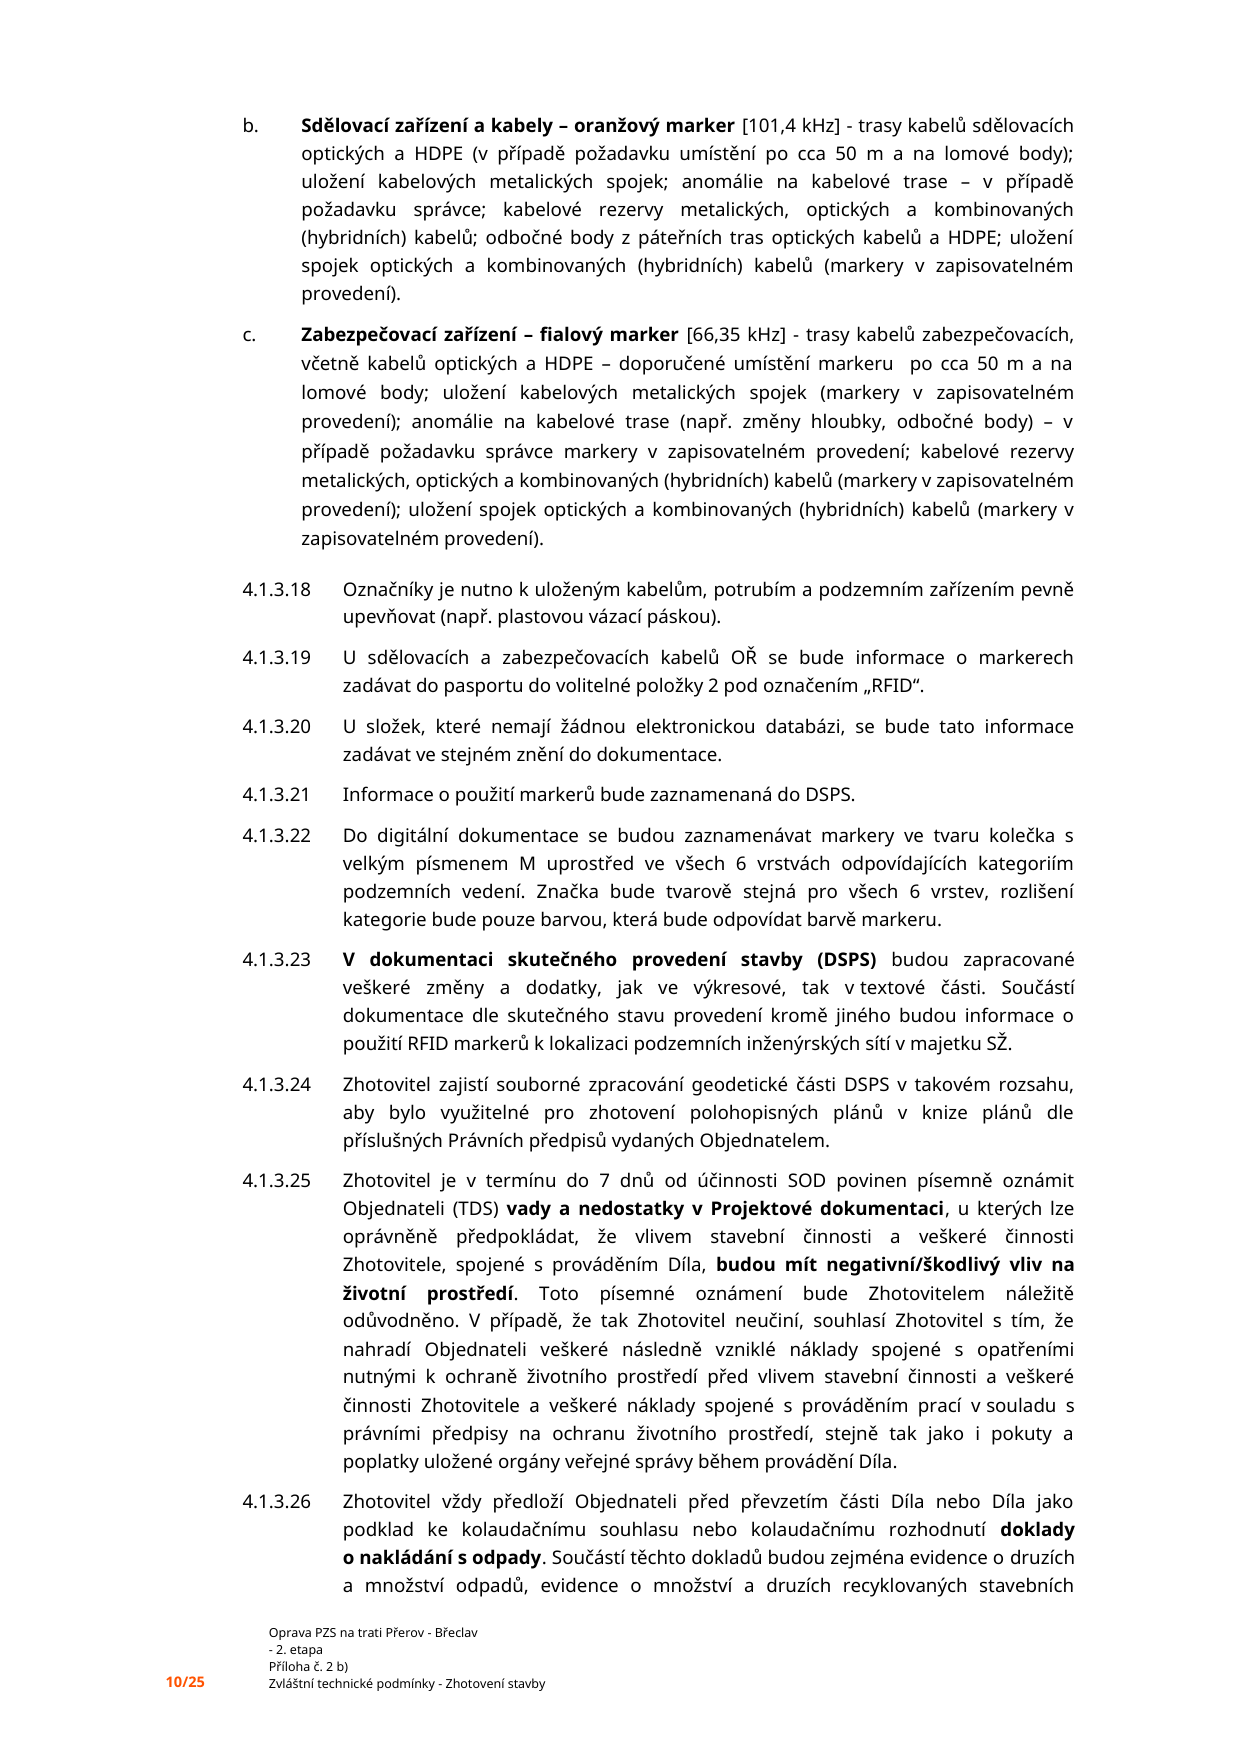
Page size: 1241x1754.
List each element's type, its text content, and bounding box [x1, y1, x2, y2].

text V dokumentaci skutečného provedení stavby (DSPS) budou zapracované veškeré změny a dodatky, jak ve výkresové, tak v textové části. Součástí dokumentace dle skutečného stavu provedení kromě jiného budou informace o použití RFID markerů k lokalizaci podzemních inženýrských sítí v majetku SŽ. [242, 947, 1075, 1056]
list Sdělovací zařízení a kabely – oranžový marker [101,4 kHz] - trasy kabelů sdělovacích optických a HDPE (v případě požadavku umístění po cca 50 m a na lomové body); uložení kabelových metalických spojek; anomálie na kabelové trase – v případě požadavku správce; kabelové rezervy metalických, optických a kombinovaných (hybridních) kabelů; odbočné body z páteřních tras optických kabelů a HDPE; uložení spojek optických a kombinovaných (hybridních) kabelů (markery v zapisovatelném provedení). [242, 112, 1075, 306]
text Informace o použití markerů bude zaznamenaná do DSPS. [242, 781, 1075, 807]
text U sdělovacích a zabezpečovacích kabelů OŘ se bude informace o markerech zadávat do pasportu do volitelné položky 2 pod označením „RFID“. [242, 644, 1075, 698]
list Zabezpečovací zařízení – fialový marker [66,35 kHz] - trasy kabelů zabezpečovacích, včetně kabelů optických a HDPE – doporučené umístění markeru po cca 50 m a na lomové body; uložení kabelových metalických spojek (markery v zapisovatelném provedení); anomálie na kabelové trase (např. změny hloubky, odbočné body) – v případě požadavku správce markery v zapisovatelném provedení; kabelové rezervy metalických, optických a kombinovaných (hybridních) kabelů (markery v zapisovatelném provedení); uložení spojek optických a kombinovaných (hybridních) kabelů (markery v zapisovatelném provedení). [242, 321, 1075, 551]
text U složek, které nemají žádnou elektronickou databázi, se bude tato informace zadávat ve stejném znění do dokumentace. [242, 713, 1075, 766]
text Zhotovitel zajistí souborné zpracování geodetické části DSPS v takovém rozsahu, aby bylo využitelné pro zhotovení polohopisných plánů v knize plánů dle příslušných Právních předpisů vydaných Objednatelem. [242, 1071, 1075, 1153]
text Do digitální dokumentace se budou zaznamenávat markery ve tvaru kolečka s velkým písmenem M uprostřed ve všech 6 vrstvách odpovídajících kategoriím podzemních vedení. Značka bude tvarově stejná pro všech 6 vrstev, rozlišení kategorie bude pouze barvou, která bude odpovídat barvě markeru. [242, 822, 1075, 932]
text Zhotovitel je v termínu do 7 dnů od účinnosti SOD povinen písemně oznámit Objednateli (TDS) vady a nedostatky v Projektové dokumentaci, u kterých lze oprávněně předpokládat, že vlivem stavební činnosti a veškeré činnosti Zhotovitele, spojené s prováděním Díla, budou mít negativní/škodlivý vliv na životní prostředí. Toto písemné oznámení bude Zhotovitelem náležitě odůvodněno. V případě, že tak Zhotovitel neučiní, souhlasí Zhotovitel s tím, že nahradí Objednateli veškeré následně vzniklé náklady spojené s opatřeními nutnými k ochraně životního prostředí před vlivem stavební činnosti a veškeré činnosti Zhotovitele a veškeré náklady spojené s prováděním prací v souladu s právními předpisy na ochranu životního prostředí, stejně tak jako i pokuty a poplatky uložené orgány veřejné správy během provádění Díla. [242, 1168, 1075, 1473]
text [242, 1488, 1075, 1598]
text Označníky je nutno k uloženým kabelům, potrubím a podzemním zařízením pevně upevňovat (např. plastovou vázací páskou). [242, 576, 1075, 629]
